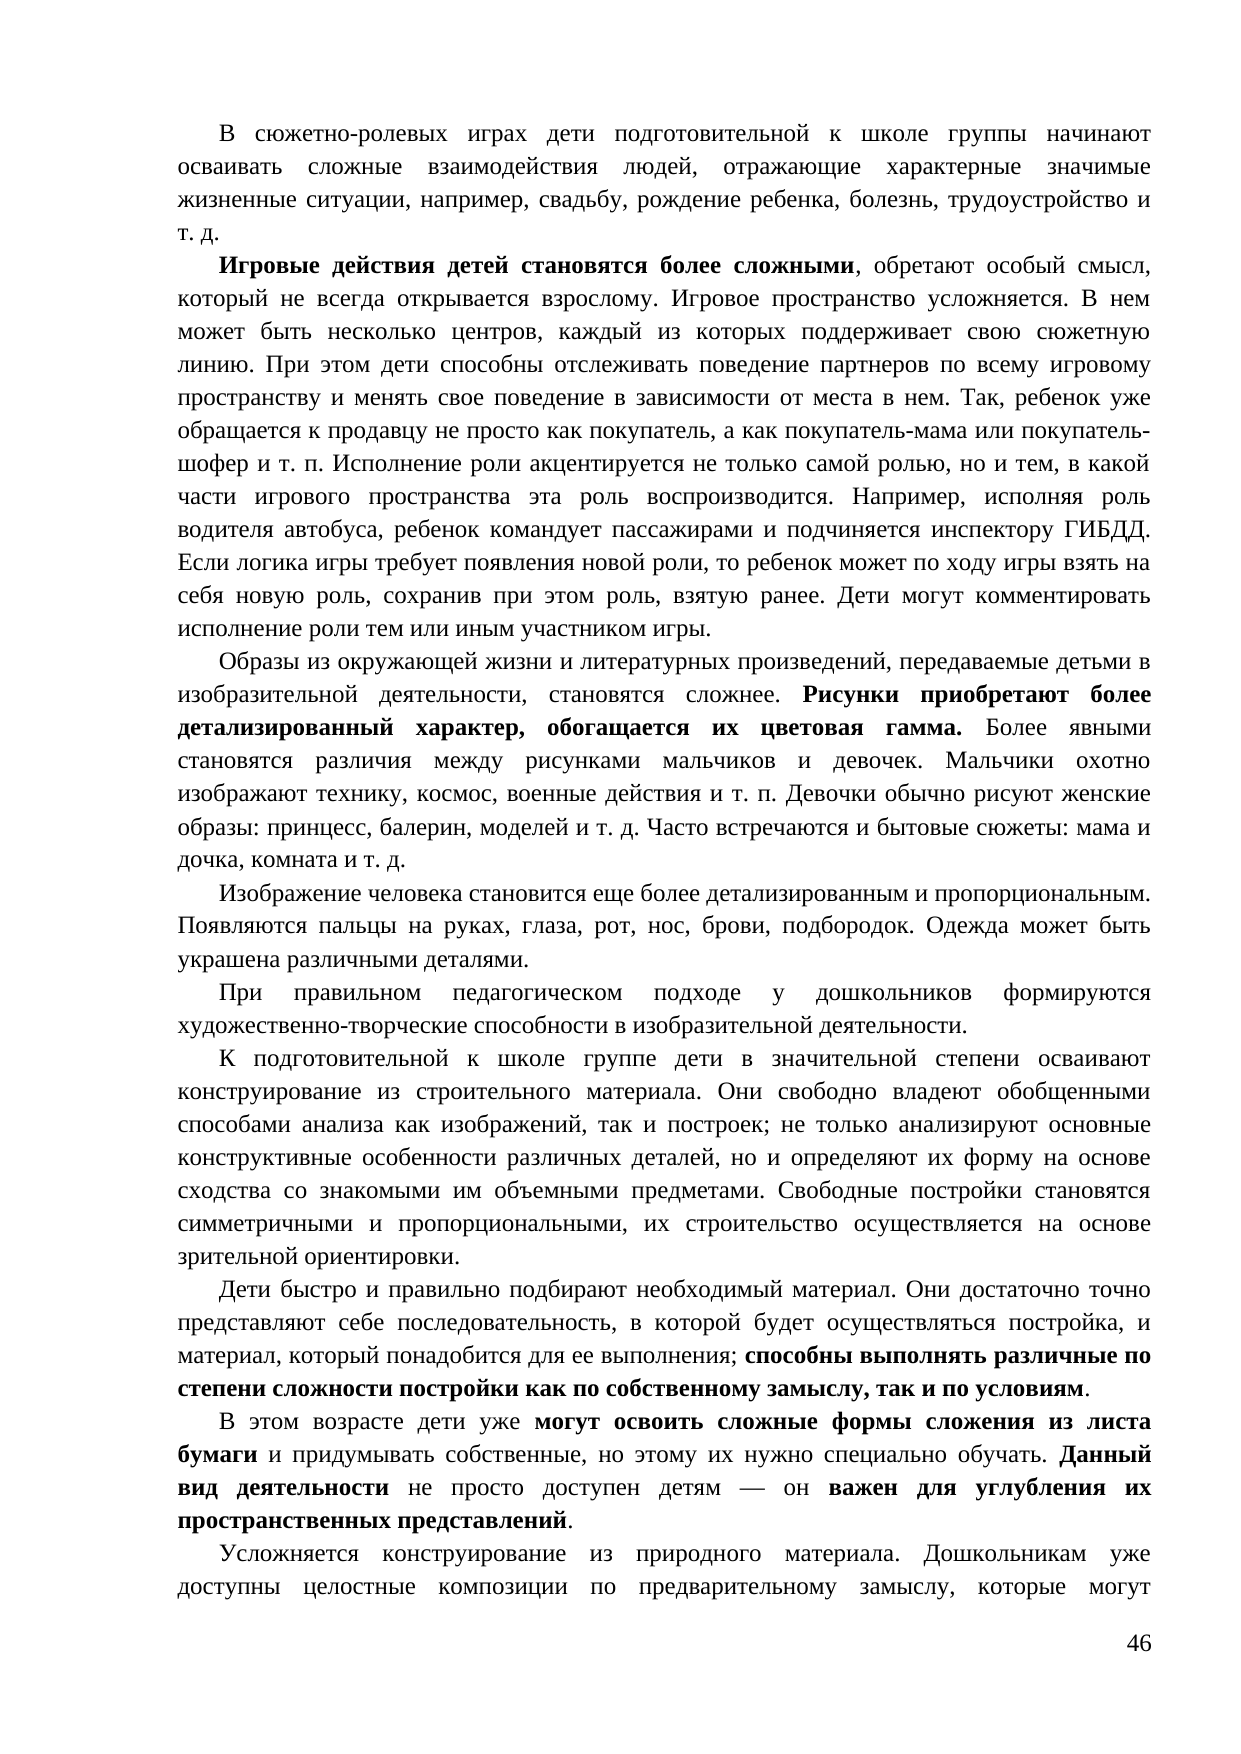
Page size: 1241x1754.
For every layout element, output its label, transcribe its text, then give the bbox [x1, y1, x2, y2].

text Образы из окружающей жизни и литературных произведений, передаваемые детьми в изобразительной деятельности, становятся сложнее. Рисунки приобретают более детализированный характер, обогащается их цветовая гамма. Более явными становятся различия между рисунками мальчиков и девочек. Мальчики охотно изображают технику, космос, военные действия и т. п. Девочки обычно рисуют женские образы: принцесс, балерин, моделей и т. д. Часто встречаются и бытовые сюжеты: мама и дочка, комната и т. д. [177, 646, 1152, 873]
text Игровые действия детей становятся более сложными, обретают особый смысл, который не всегда открывается взрослому. Игровое пространство усложняется. В нем может быть несколько центров, каждый из которых поддерживает свою сюжетную линию. При этом дети способны отслеживать поведение партнеров по всему игровому пространству и менять свое поведение в зависимости от места в нем. Так, ребенок уже обращается к продавцу не просто как покупатель, а как покупатель-мама или покупатель-шофер и т. п. Исполнение роли акцентируется не только самой ролью, но и тем, в какой части игрового пространства эта роль воспроизводится. Например, исполняя роль водителя автобуса, ребенок командует пассажирами и подчиняется инспектору ГИБДД. Если логика игры требует появления новой роли, то ребенок может по ходу игры взять на себя новую роль, сохранив при этом роль, взятую ранее. Дети могут комментировать исполнение роли тем или иным участником игры. [177, 250, 1152, 642]
text В сюжетно-ролевых играх дети подготовительной к школе группы начинают осваивать сложные взаимодействия людей, отражающие характерные значимые жизненные ситуации, например, свадьбу, рождение ребенка, болезнь, трудоустройство и т. д. [177, 118, 1152, 246]
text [177, 1538, 1152, 1600]
text Изображение человека становится еще более детализированным и пропорциональным. Появляются пальцы на руках, глаза, рот, нос, брови, подбородок. Одежда может быть украшена различными деталями. [177, 878, 1152, 972]
text В этом возрасте дети уже могут освоить сложные формы сложения из листа бумаги и придумывать собственные, но этому их нужно специально обучать. Данный вид деятельности не просто доступен детям — он важен для углубления их пространственных представлений. [177, 1406, 1152, 1534]
text Дети быстро и правильно подбирают необходимый материал. Они достаточно точно представляют себе последовательность, в которой будет осуществляться постройка, и материал, который понадобится для ее выполнения; способны выполнять различные по степени сложности постройки как по собственному замыслу, так и по условиям. [177, 1274, 1152, 1402]
text При правильном педагогическом подходе у дошкольников формируются художественно-творческие способности в изобразительной деятельности. [177, 977, 1152, 1038]
text К подготовительной к школе группе дети в значительной степени осваивают конструирование из строительного материала. Они свободно владеют обобщенными способами анализа как изображений, так и построек; не только анализируют основные конструктивные особенности различных деталей, но и определяют их форму на основе сходства со знакомыми им объемными предметами. Свободные постройки становятся симметричными и пропорциональными, их строительство осуществляется на основе зрительной ориентировки. [177, 1043, 1152, 1269]
